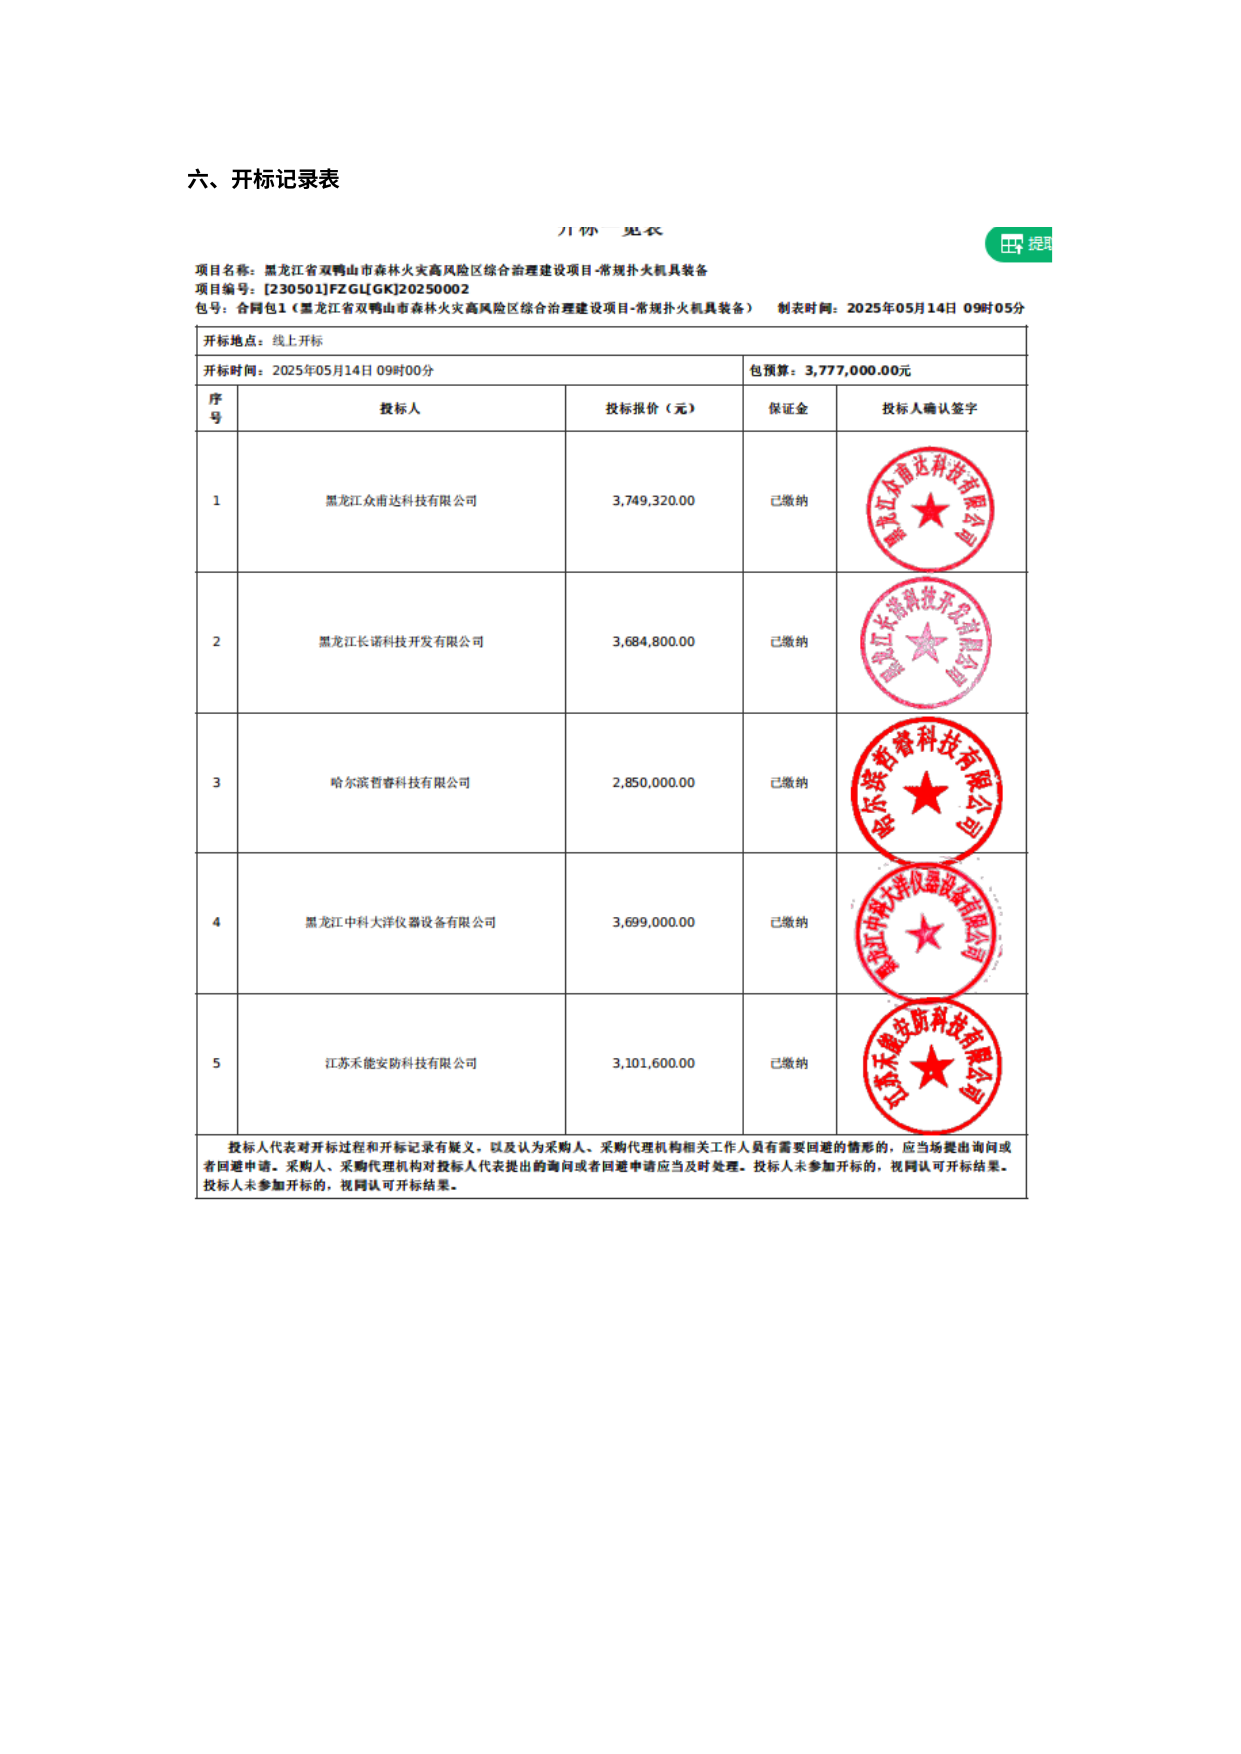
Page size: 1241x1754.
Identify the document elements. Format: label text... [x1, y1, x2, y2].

picture [187, 227, 1053, 1221]
list 六、开标记录表 [187, 162, 1053, 194]
